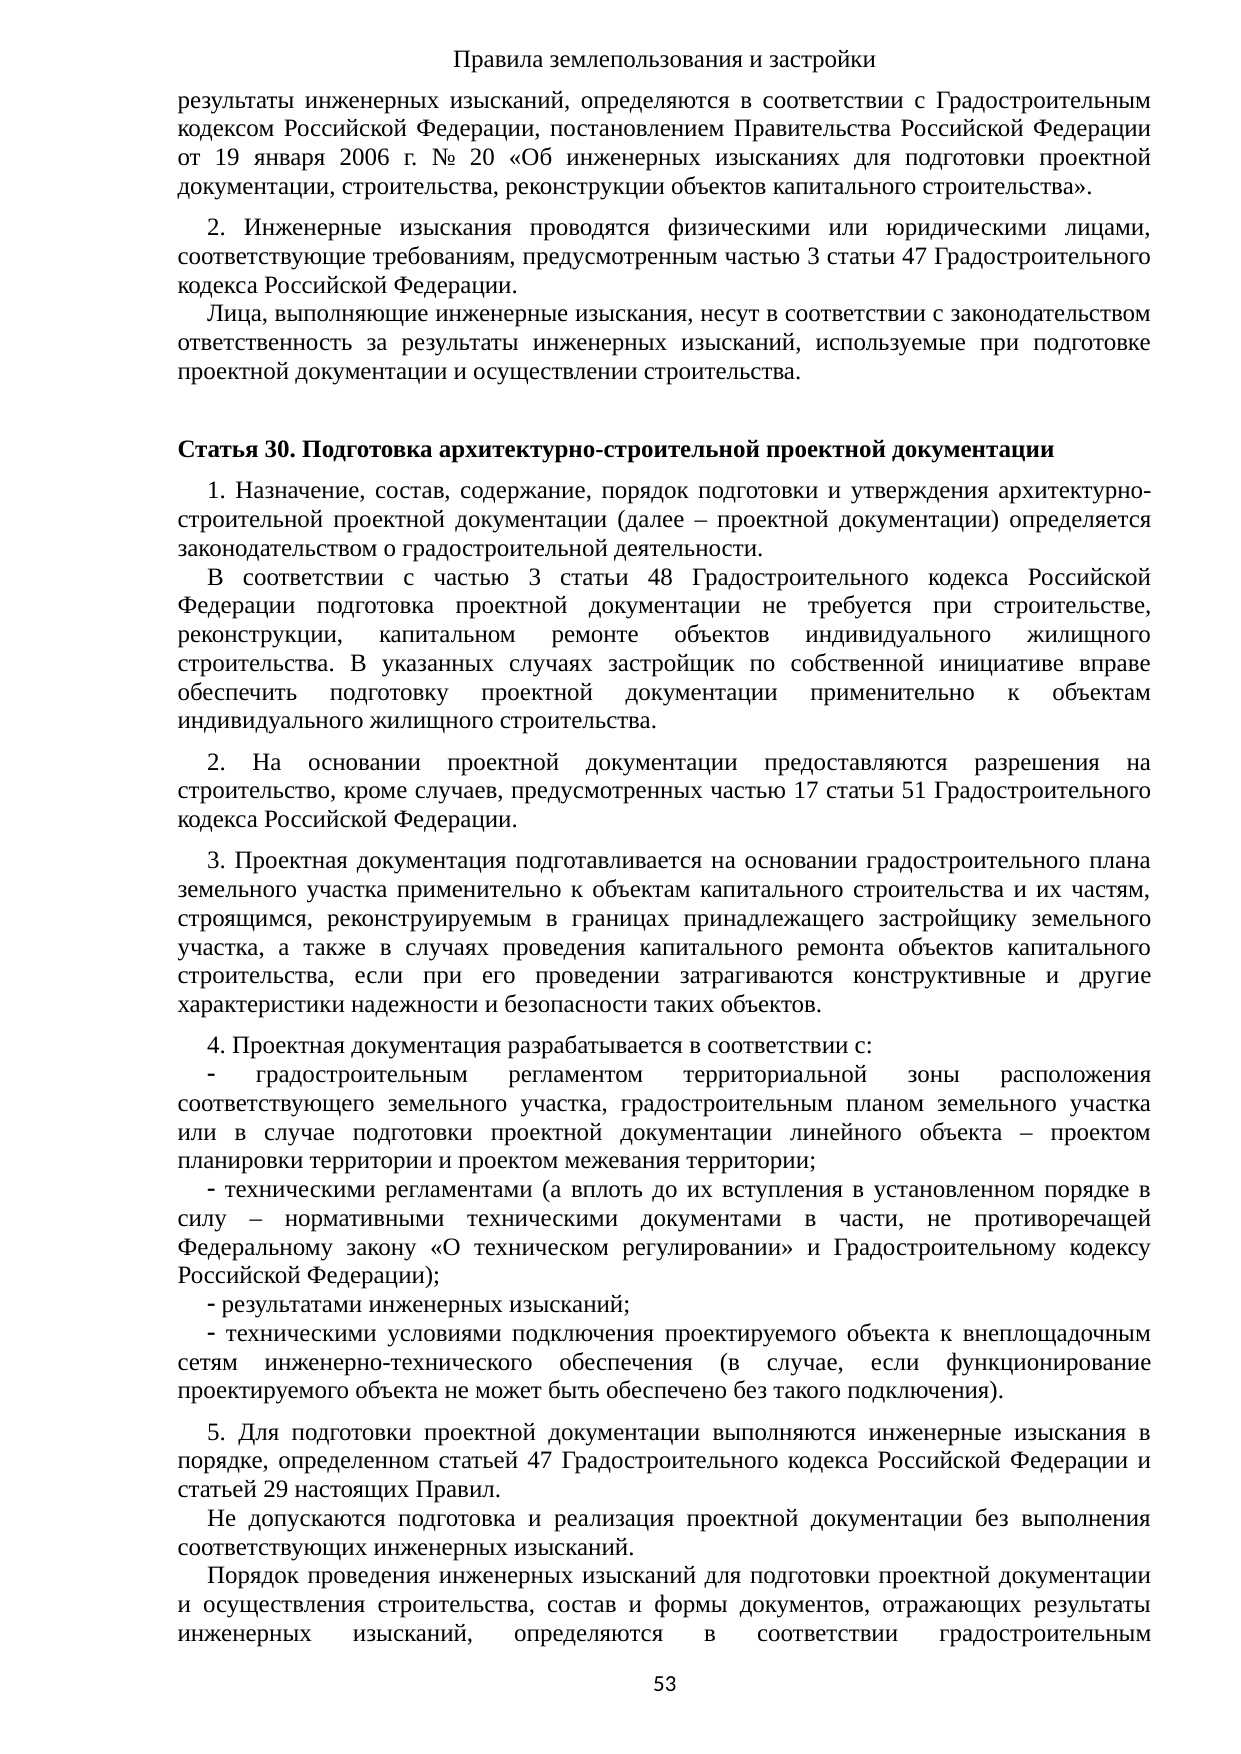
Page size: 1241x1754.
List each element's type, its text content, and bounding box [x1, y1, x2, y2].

text 5. Для подготовки проектной документации выполняются инженерные изыскания в порядке, определенном статьей 47 Градостроительного кодекса Российской Федерации и статьей 29 настоящих Правил. [177, 1417, 1152, 1503]
text 1. Назначение, состав, содержание, порядок подготовки и утверждения архитектурно-строительной проектной документации (далее – проектной документации) определяется законодательством о градостроительной деятельности. [177, 476, 1152, 562]
text техническими условиями подключения проектируемого объекта к внеплощадочным сетям инженерно-технического обеспечения (в случае, если функционирование проектируемого объекта не может быть обеспечено без такого подключения). [177, 1318, 1152, 1404]
text В соответствии с частью 3 статьи 48 Градостроительного кодекса Российской Федерации подготовка проектной документации не требуется при строительстве, реконструкции, капитальном ремонте объектов индивидуального жилищного строительства. В указанных случаях застройщик по собственной инициативе вправе обеспечить подготовку проектной документации применительно к объектам индивидуального жилищного строительства. [177, 562, 1152, 734]
text Не допускаются подготовка и реализация проектной документации без выполнения соответствующих инженерных изысканий. [177, 1503, 1152, 1561]
text градостроительным регламентом территориальной зоны расположения соответствующего земельного участка, градостроительным планом земельного участка или в случае подготовки проектной документации линейного объекта – проектом планировки территории и проектом межевания территории; [177, 1059, 1152, 1174]
text 2. На основании проектной документации предоставляются разрешения на строительство, кроме случаев, предусмотренных частью 17 статьи 51 Градостроительного кодекса Российской Федерации. [177, 747, 1152, 833]
text 4. Проектная документация разрабатывается в соответствии с: [177, 1031, 1152, 1059]
text 3. Проектная документация подготавливается на основании градостроительного плана земельного участка применительно к объектам капитального строительства и их частям, строящимся, реконструируемым в границах принадлежащего застройщику земельного участка, а также в случаях проведения капитального ремонта объектов капитального строительства, если при его проведении затрагиваются конструктивные и другие характеристики надежности и безопасности таких объектов. [177, 846, 1152, 1018]
text результатами инженерных изысканий; [177, 1289, 1152, 1318]
subtitle Статья 30. Подготовка архитектурно-строительной проектной документации [177, 434, 1152, 463]
text техническими регламентами (а вплоть до их вступления в установленном порядке в силу – нормативными техническими документами в части, не противоречащей Федеральному закону «О техническом регулировании» и Градостроительному кодексу Российской Федерации); [177, 1174, 1152, 1289]
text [177, 1561, 1152, 1647]
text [177, 85, 1152, 200]
text 2. Инженерные изыскания проводятся физическими или юридическими лицами, соответствующие требованиям, предусмотренным частью 3 статьи 47 Градостроительного кодекса Российской Федерации. [177, 212, 1152, 298]
text Лица, выполняющие инженерные изыскания, несут в соответствии с законодательством ответственность за результаты инженерных изысканий, используемые при подготовке проектной документации и осуществлении строительства. [177, 298, 1152, 385]
